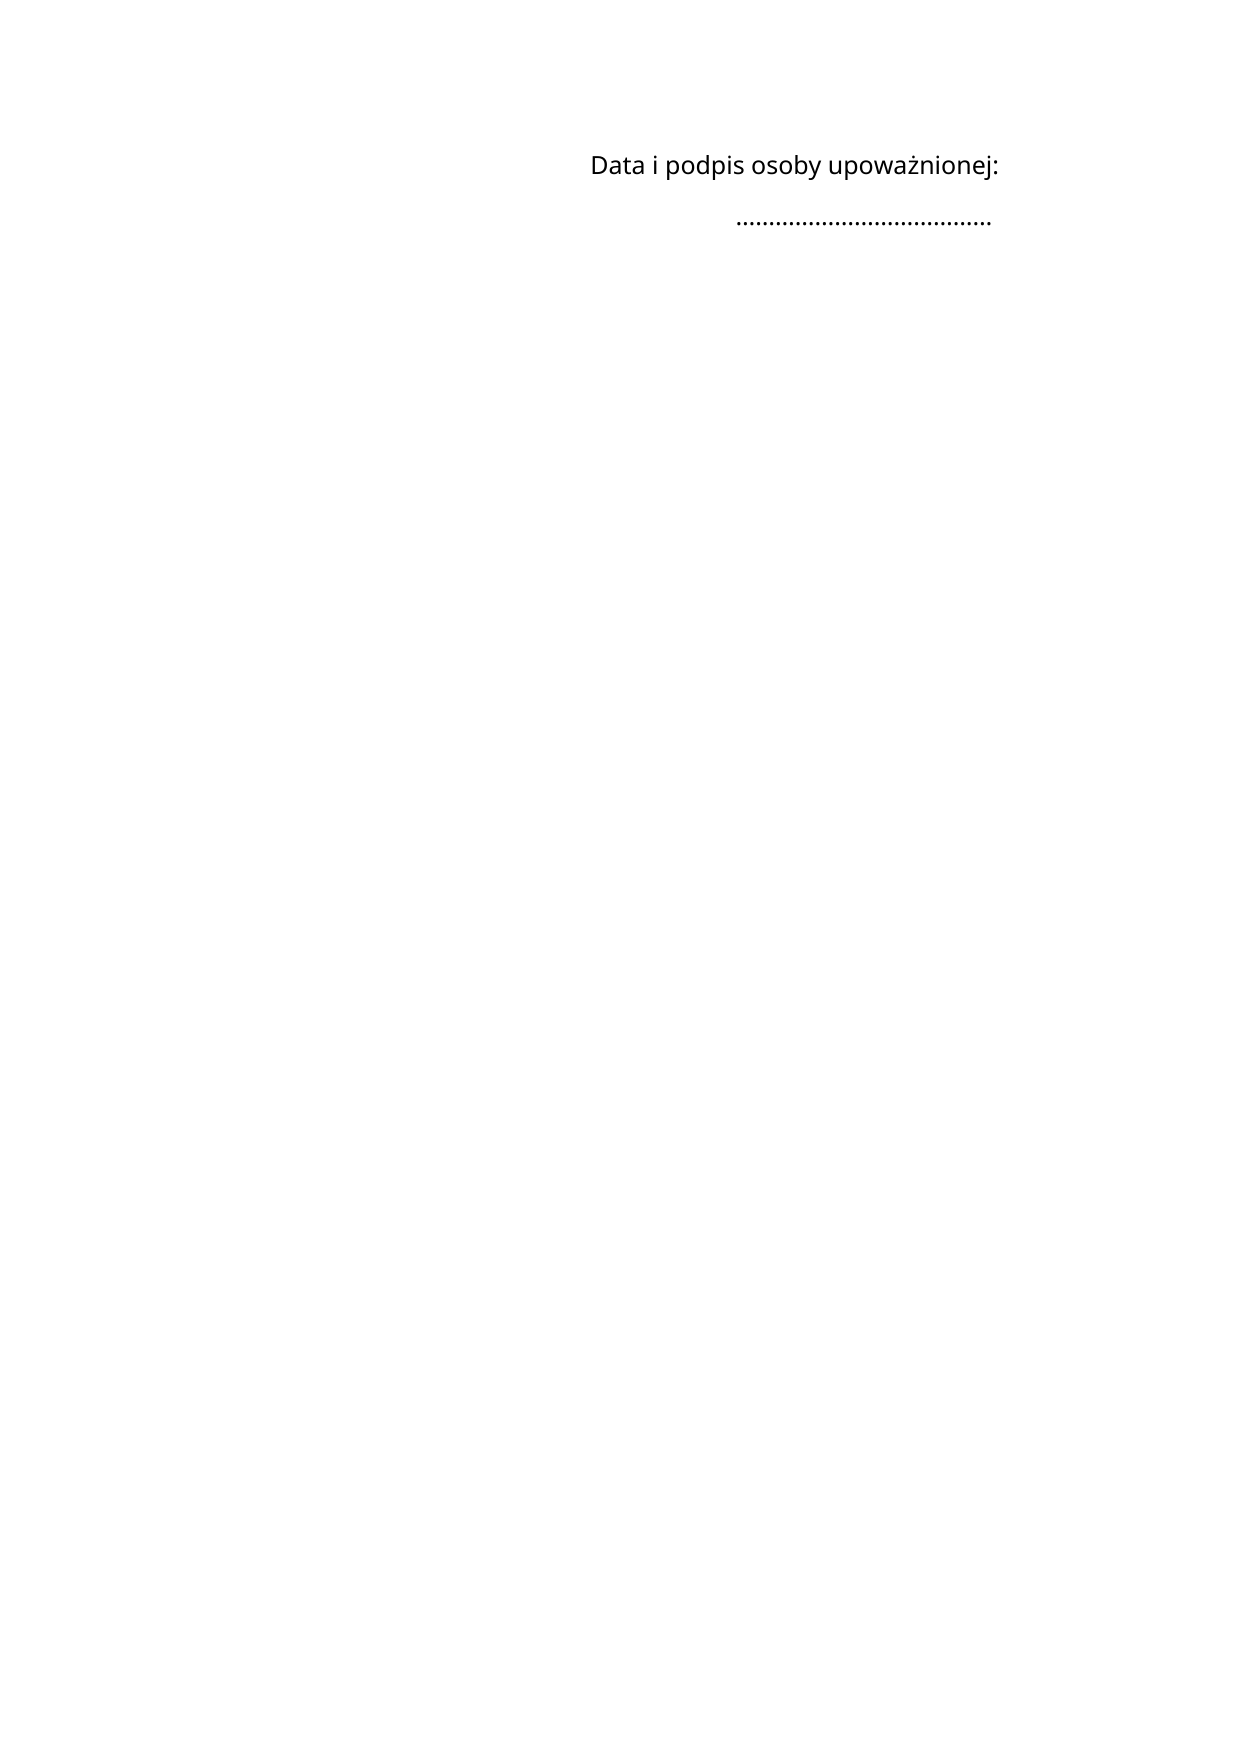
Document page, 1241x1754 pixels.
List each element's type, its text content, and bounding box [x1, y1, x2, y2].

text Data i podpis osoby upoważnionej: [148, 148, 1093, 182]
text ………………………………… [635, 199, 1093, 233]
